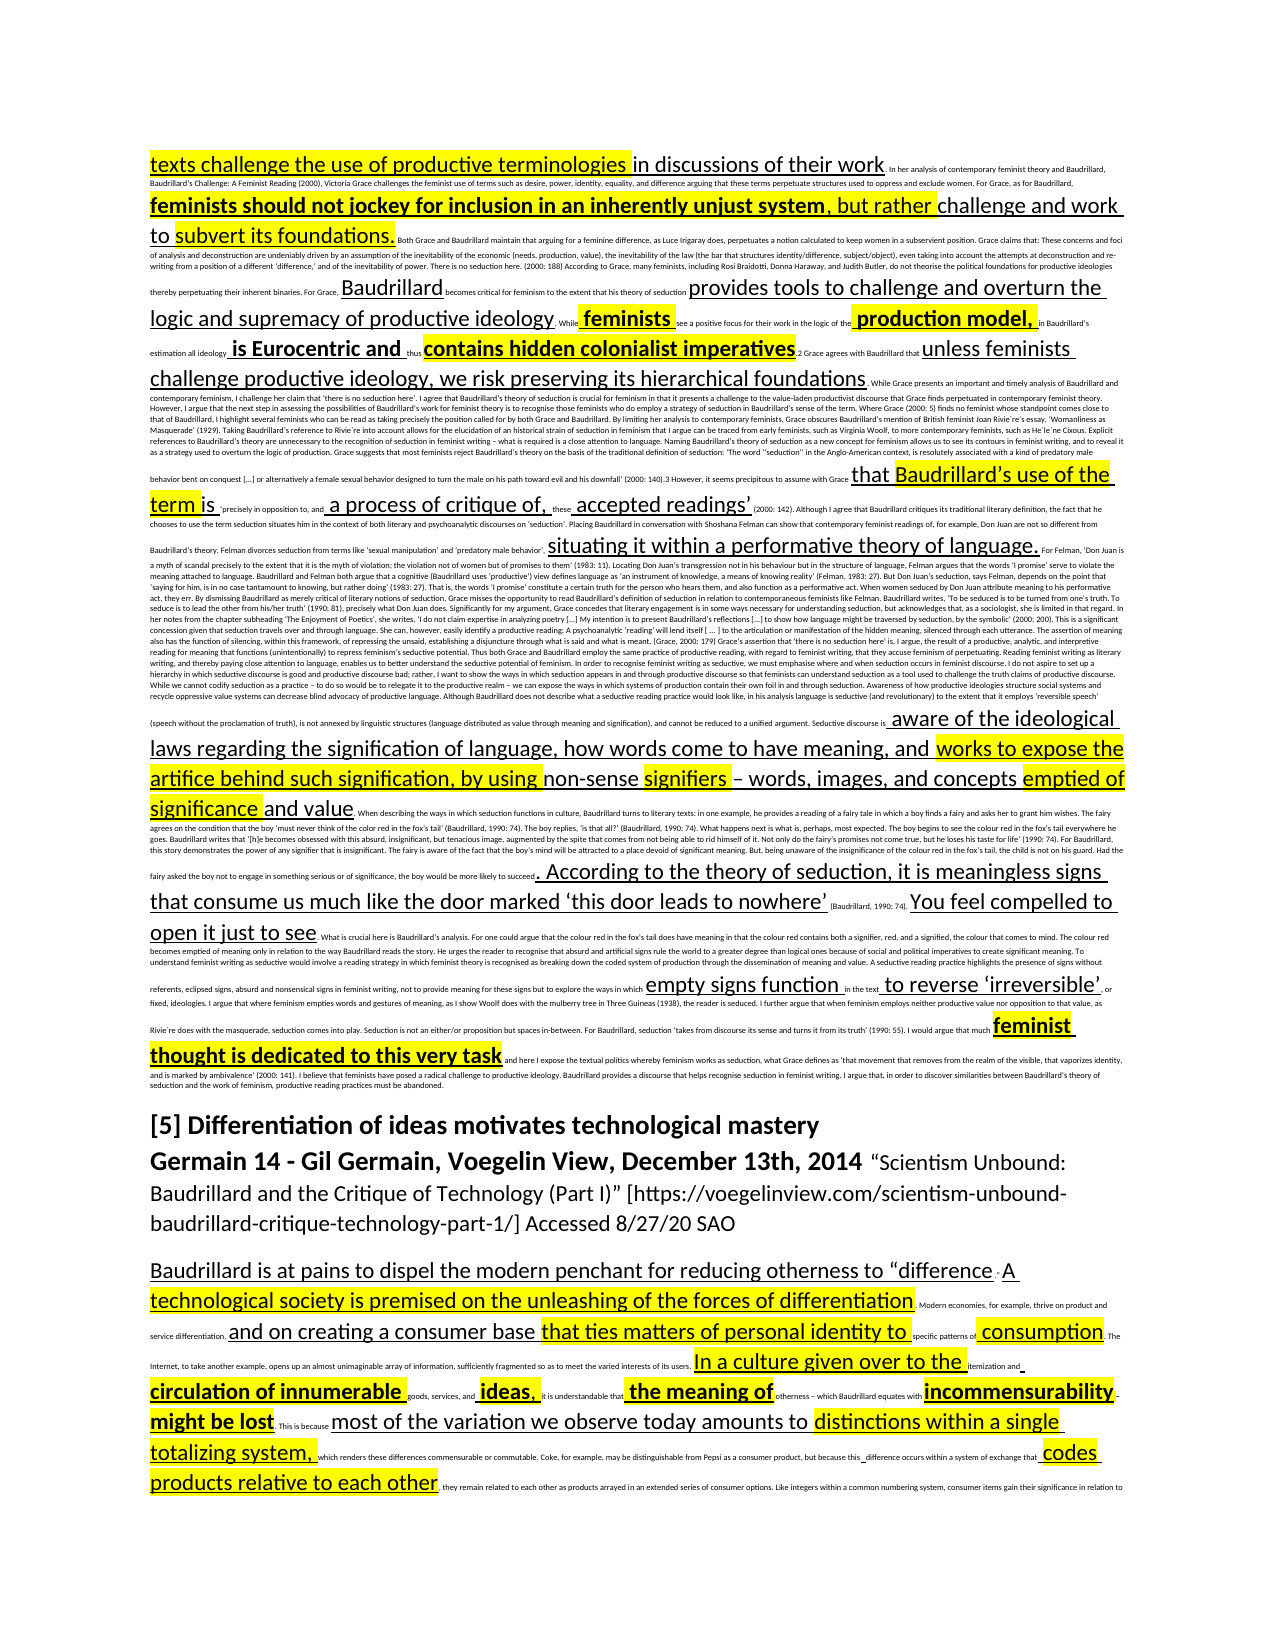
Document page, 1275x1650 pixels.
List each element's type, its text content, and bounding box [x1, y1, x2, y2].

subtitle [5] Differentiation of ideas motivates technological mastery [150, 1108, 1125, 1141]
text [150, 1256, 1125, 1496]
text Germain 14 - Gil Germain, Voegelin View, December 13th, 2014 “Scientism Unbound: Baudrillard and the Critique of Technology (Part I)” [https://voegelinview.com/scientism-unbound-baudrillard-critique-technology-part-1/] Accessed 8/27/20 SAO [150, 1144, 1125, 1237]
